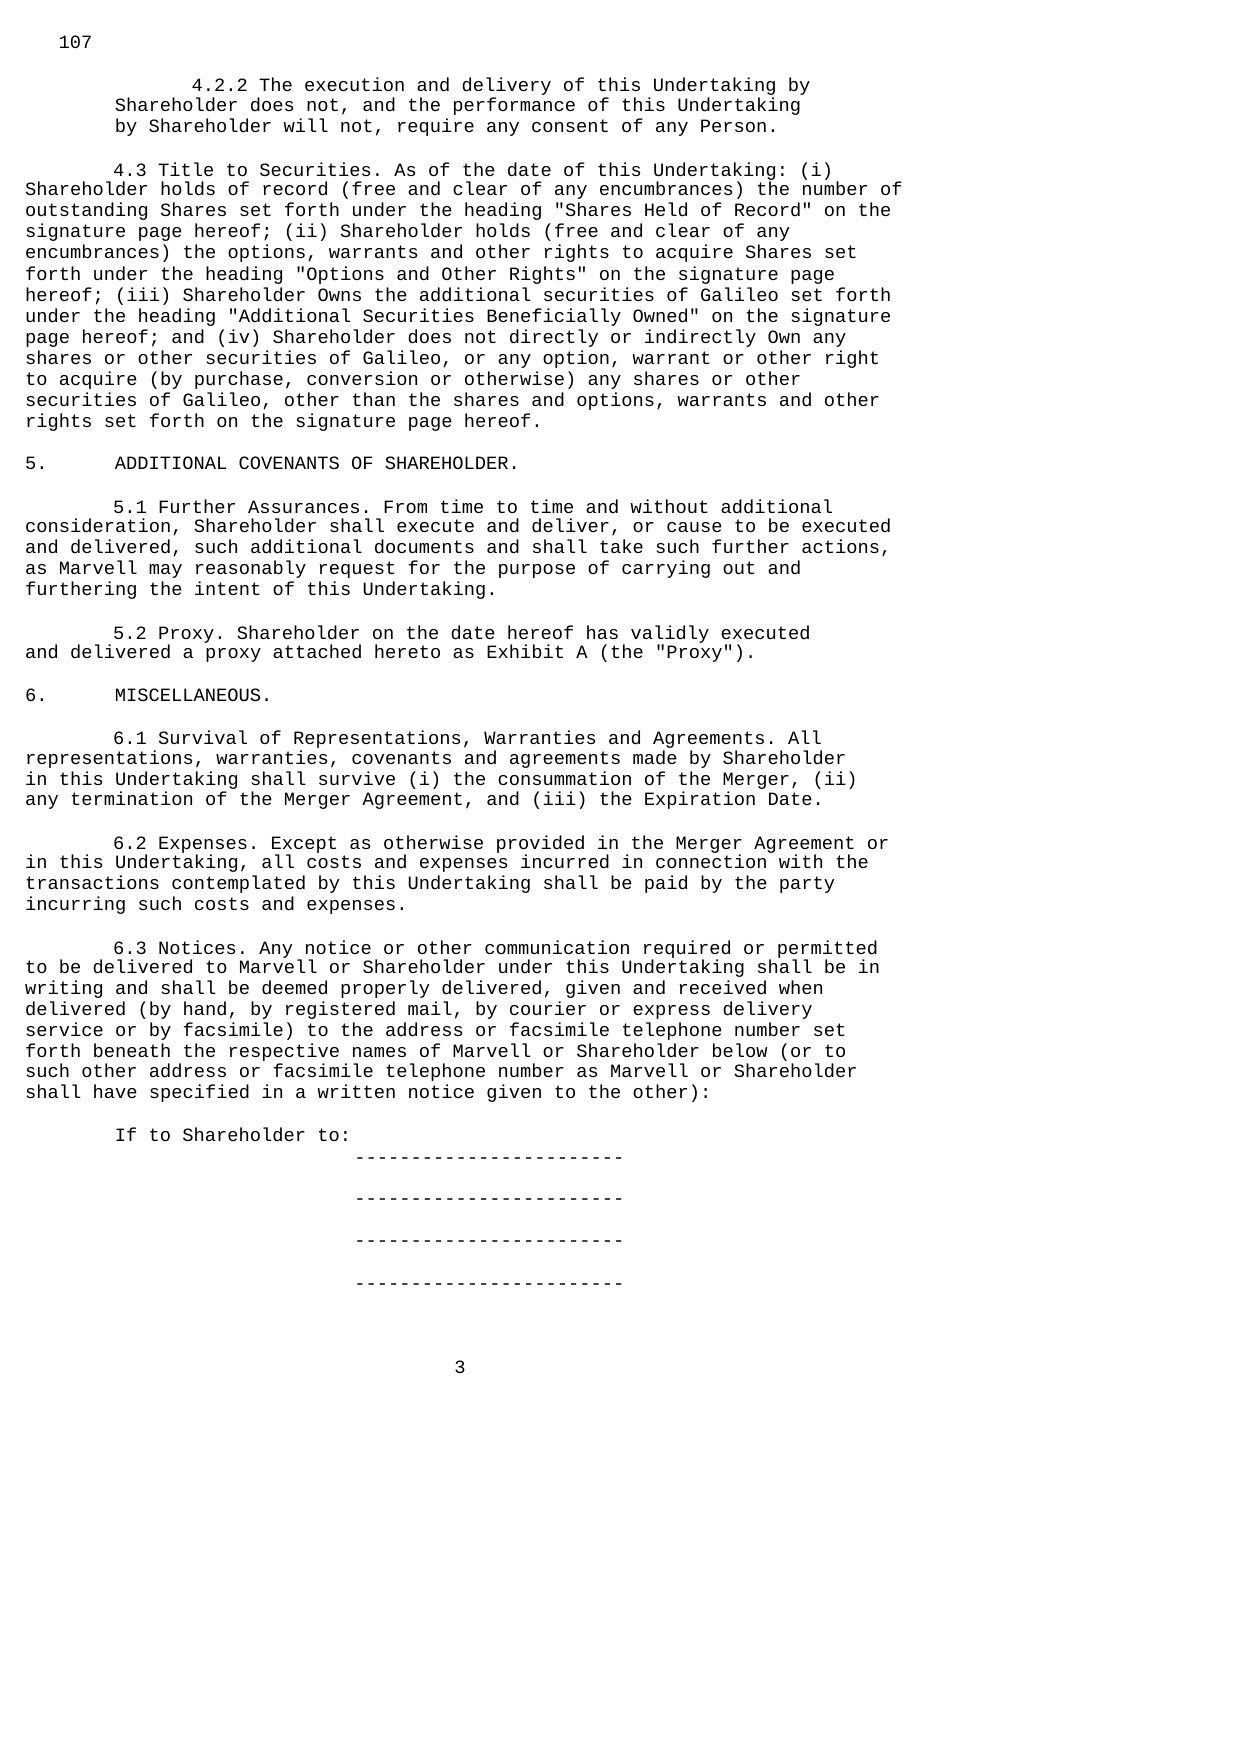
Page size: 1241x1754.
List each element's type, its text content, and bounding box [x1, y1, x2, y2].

text ------------------------ [354, 1273, 1090, 1295]
text 6.3 Notices. Any notice or other communication required or permitted to be delivered to Marvell or Shareholder under this Undertaking shall be in writing and shall be deemed properly delivered, given and received when delivered (by hand, by registered mail, by courier or express delivery service or by facsimile) to the address or facsimile telephone number set forth beneath the respective names of Marvell or Shareholder below (or to such other address or facsimile telephone number as Marvell or Shareholder shall have specified in a written notice given to the other): [25, 938, 894, 1104]
text If to Shareholder to: [114, 1126, 1090, 1147]
text 4.2.2 The execution and delivery of this Undertaking by Shareholder does not, and the performance of this Undertaking by Shareholder will not, require any consent of any Person. [114, 75, 817, 138]
text 4.3 Title to Securities. As of the date of this Undertaking: (i) Shareholder holds of record (free and clear of any encumbrances) the number of outstanding Shares set forth under the heading "Shares Held of Record" on the signature page hereof; (ii) Shareholder holds (free and clear of any encumbrances) the options, warrants and other rights to acquire Shares set forth under the heading "Options and Other Rights" on the signature page hereof; (iii) Shareholder Owns the additional securities of Galileo set forth under the heading "Additional Securities Beneficially Owned" on the signature page hereof; and (iv) Shareholder does not directly or indirectly Own any shares or other securities of Galileo, or any option, warrant or other right to acquire (by purchase, conversion or otherwise) any shares or other securities of Galileo, other than the shares and options, warrants and other rights set forth on the signature page hereof. [25, 159, 905, 433]
text 107 [58, 32, 1090, 54]
text 5.2 Proxy. Shareholder on the date hereof has validly executed and delivered a proxy attached hereto as Exhibit A (the "Proxy"). [25, 623, 838, 664]
text 5.1 Further Assurances. From time to time and without additional consideration, Shareholder shall execute and deliver, or cause to be executed and delivered, such additional documents and shall take such further actions, as Marvell may reasonably request for the purpose of carrying out and furthering the intent of this Undertaking. [25, 497, 905, 601]
list MISCELLANEOUS. [25, 685, 1090, 707]
text 6.2 Expenses. Except as otherwise provided in the Merger Agreement or in this Undertaking, all costs and expenses incurred in connection with the transactions contemplated by this Undertaking shall be paid by the party incurring such costs and expenses. [25, 833, 905, 916]
text 3 [454, 1358, 1090, 1379]
text ------------------------ [354, 1231, 1090, 1252]
text ------------------------ [354, 1147, 1090, 1168]
list ADDITIONAL COVENANTS OF SHAREHOLDER. [25, 454, 1090, 475]
text 6.1 Survival of Representations, Warranties and Agreements. All representations, warranties, covenants and agreements made by Shareholder in this Undertaking shall survive (i) the consummation of the Merger, (ii) any termination of the Merger Agreement, and (iii) the Expiration Date. [25, 728, 861, 811]
text ------------------------ [354, 1189, 1090, 1210]
